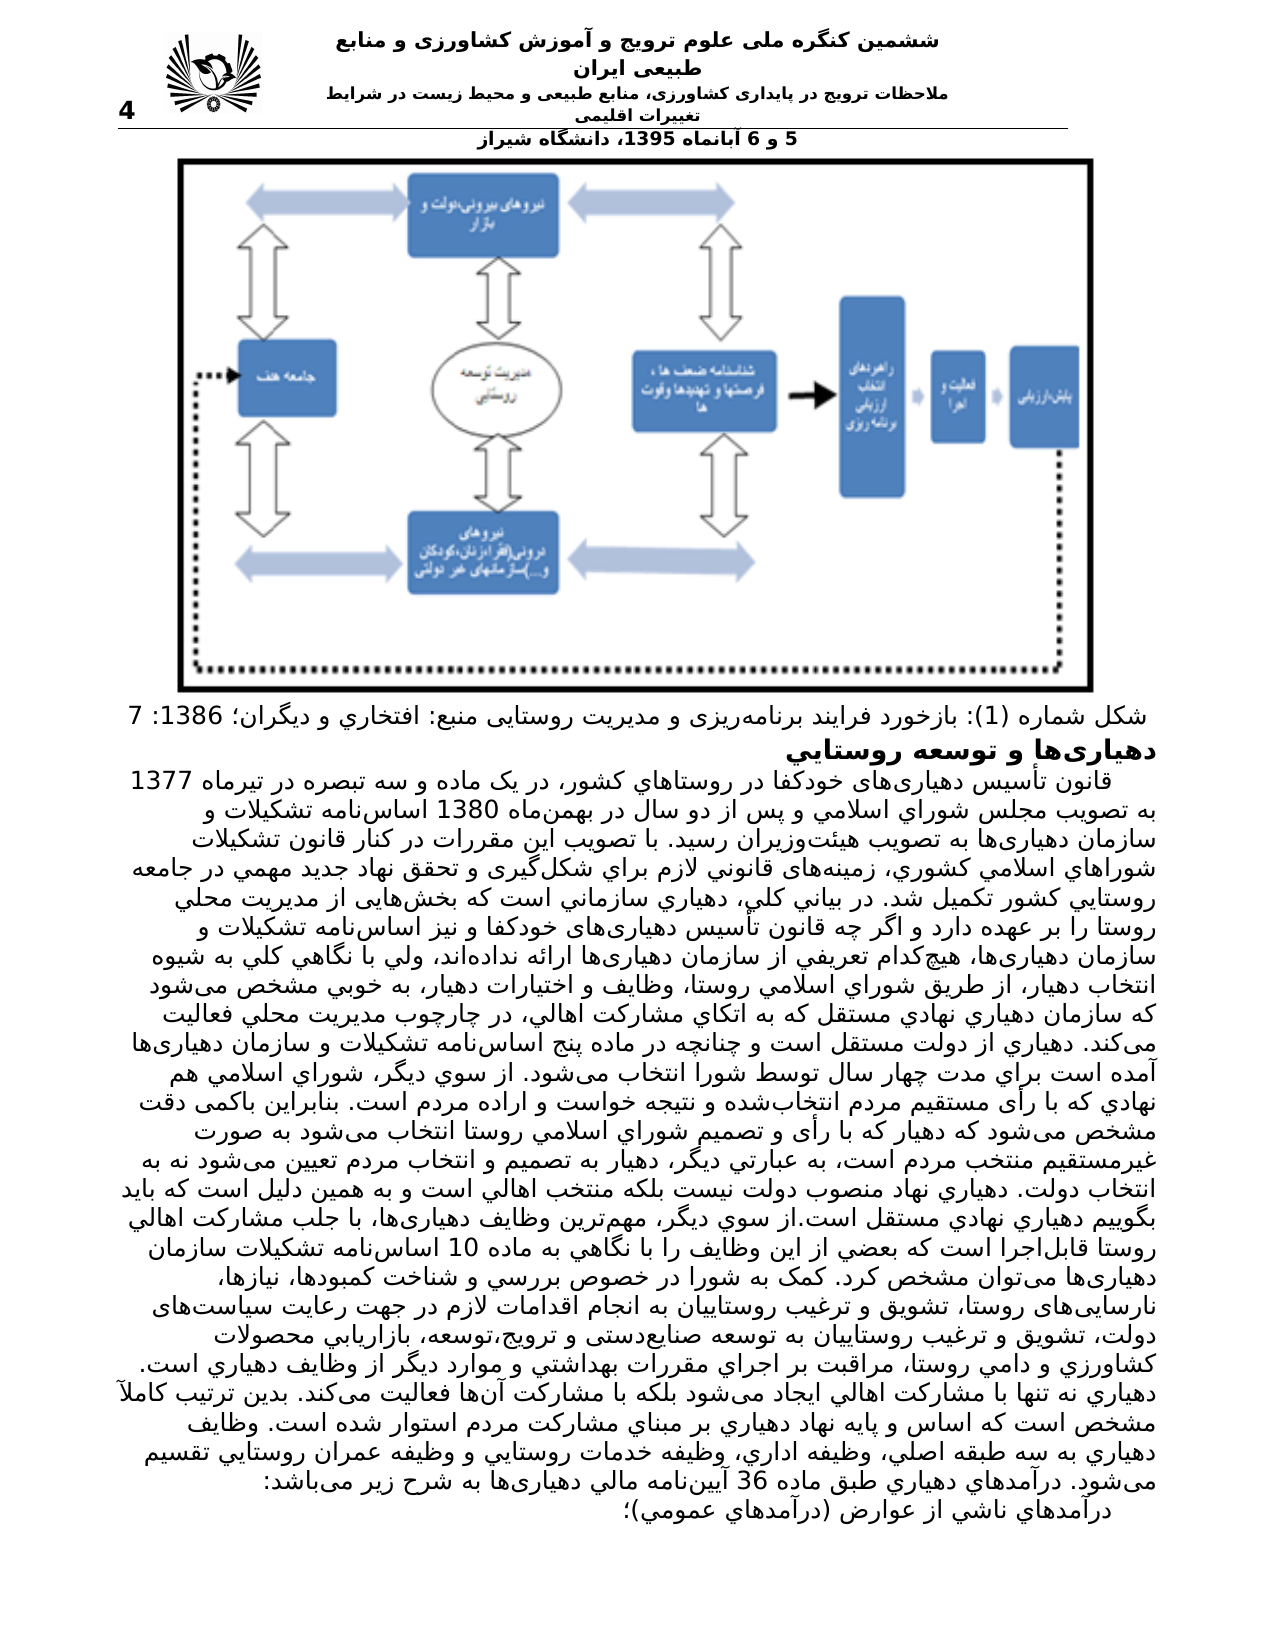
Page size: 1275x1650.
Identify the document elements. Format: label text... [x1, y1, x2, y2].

text دهیاری‌ها و توسعه روستايي [118, 734, 1157, 766]
text درآمدهاي ناشي از عوارض (درآمدهاي عمومي)؛ [118, 1495, 1157, 1524]
picture [164, 32, 263, 114]
text قانون تأسیس دهیاری‌های خودکفا در روستاهاي کشور، در يک ماده و سه تبصره در تيرماه 1377 به تصويب مجلس شوراي اسلامي و پس از دو سال در بهمن‌ماه 1380 اساس‌نامه تشکيلات و سازمان دهیاری‌ها به تصويب هیئت‌وزیران رسيد. با تصويب اين مقررات در کنار قانون تشکيلات شوراهاي اسلامي کشوري، زمینه‌های قانوني لازم براي شکل‌گیری و تحقق نهاد جديد مهمي در جامعه روستايي کشور تکميل شد. در بياني کلي، دهياري سازماني است که بخش‌هایی از مديريت محلي روستا را بر عهده دارد و اگر چه قانون تأسیس دهیاری‌های خودکفا و نيز اساس‌نامه تشکيلات و سازمان دهیاری‌ها، هیچ‌کدام تعريفي از سازمان دهیاری‌ها ارائه نداده‌اند، ولي با نگاهي کلي به شيوه انتخاب دهيار، از طريق شوراي اسلامي روستا، وظايف و اختيارات دهيار، به خوبي مشخص می‌شود که سازمان دهياري نهادي مستقل که به اتکاي مشارکت اهالي، در چارچوب مديريت محلي فعاليت می‌کند. دهياري از دولت مستقل است و چنانچه در ماده پنج اساس‌نامه تشکيلات و سازمان دهیاری‌ها آمده است براي مدت چهار سال توسط شورا انتخاب می‌شود. از سوي ديگر، شوراي اسلامي هم نهادي که با رأی مستقيم مردم انتخاب‌شده و نتيجه خواست و اراده مردم است. بنابراين باکمی دقت مشخص می‌شود که دهيار که با رأی و تصميم شوراي اسلامي روستا انتخاب می‌شود به صورت غیرمستقیم منتخب مردم است، به عبارتي ديگر، دهيار به تصميم و انتخاب مردم تعيين می‌شود نه به انتخاب دولت. دهياري نهاد منصوب دولت نيست بلکه منتخب اهالي است و به همين دليل است که بايد بگوييم دهياري نهادي مستقل است.از سوي ديگر، مهم‌ترین وظايف دهیاری‌ها، با جلب مشارکت اهالي روستا قابل‌اجرا است که بعضي از اين وظايف را با نگاهي به ماده 10 اساس‌نامه تشکيلات سازمان دهیاری‌ها می‌توان مشخص کرد. کمک به شورا در خصوص بررسي و شناخت کمبودها، نيازها، نارسایی‌های روستا، تشويق و ترغيب روستاييان به انجام اقدامات لازم در جهت رعايت سیاست‌های دولت، تشويق و ترغيب روستاييان به توسعه صنایع‌دستی و ترويج،توسعه، بازاريابي محصولات کشاورزي و دامي روستا، مراقبت بر اجراي مقررات بهداشتي و موارد ديگر از وظايف دهياري است. دهياري نه تنها با مشارکت اهالي ايجاد می‌شود بلکه با مشارکت آن‌ها فعاليت می‌کند. بدين ترتيب کاملآ مشخص است که اساس و پايه نهاد دهياري بر مبناي مشارکت مردم استوار شده است. وظايف دهياري به سه طبقه اصلي، وظيفه اداري، وظيفه خدمات روستايي و وظيفه عمران روستايي تقسيم می‌شود. درآمدهاي دهياري طبق ماده 36 آیین‌نامه مالي دهیاری‌ها به شرح زير می‌باشد: [118, 766, 1157, 1495]
text شکل شماره (1): بازخورد فرایند برنامه‌ریزی و مدیریت روستایی منبع: افتخاري و ديگران؛ 1386: 7 [118, 701, 1157, 730]
picture [175, 157, 1100, 697]
